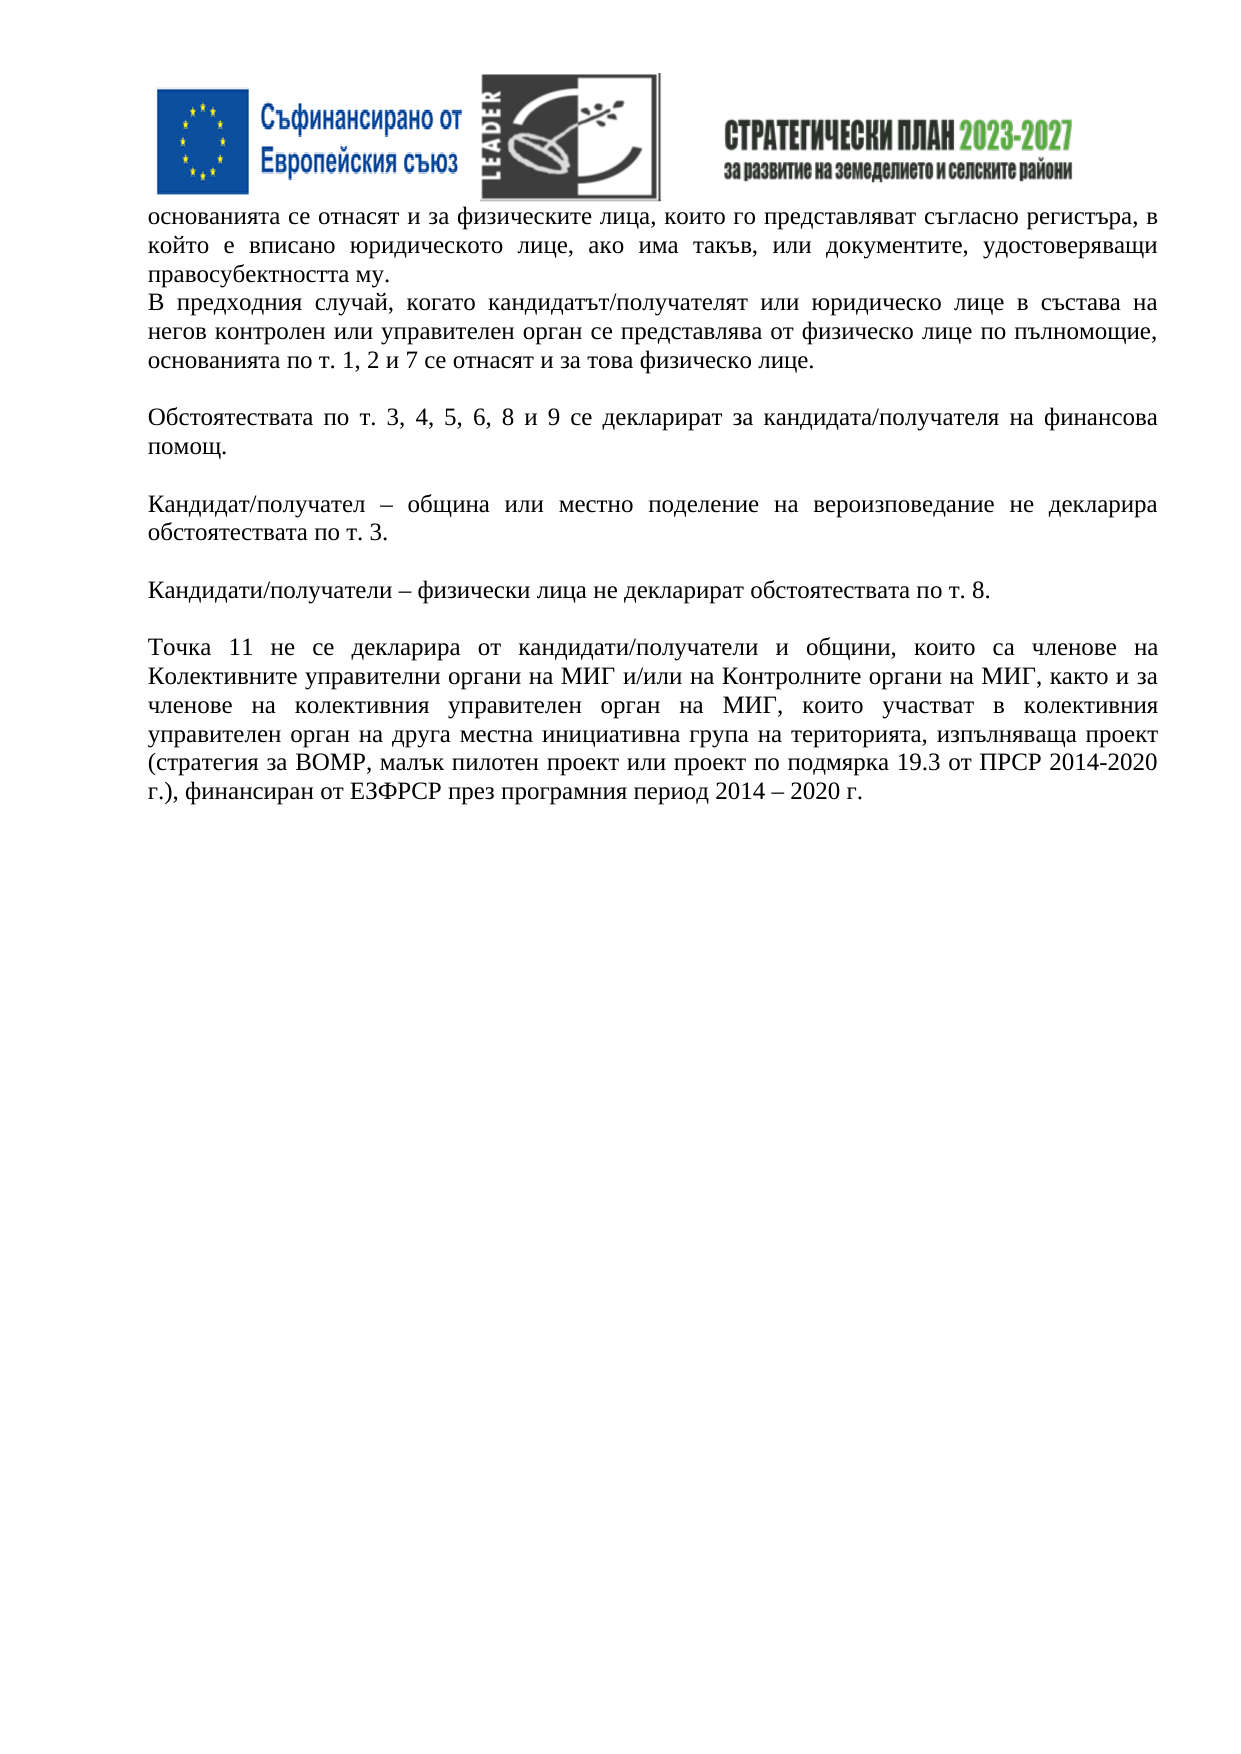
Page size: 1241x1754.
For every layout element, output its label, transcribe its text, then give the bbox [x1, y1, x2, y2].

text Точка 11 не се декларира от кандидати/получатели и общини, които са членове на Колективните управителни органи на МИГ и/или на Контролните органи на МИГ, както и за членове на колективния управителен орган на МИГ, които участват в колективния управителен орган на друга местна инициативна група на територията, изпълняваща проект (стратегия за ВОМР, малък пилотен проект или проект по подмярка 19.3 от ПРСР 2014-2020 г.), финансиран от ЕЗФРСР през програмния период 2014 – 2020 г. [148, 632, 1159, 805]
text Кандидати/получатели – физически лица не декларират обстоятествата по т. 8. [148, 575, 1159, 604]
picture [723, 98, 1073, 202]
picture [153, 73, 662, 202]
text Обстоятествата по т. 3, 4, 5, 6, 8 и 9 се декларират за кандидата/получателя на финансова помощ. [148, 402, 1159, 460]
text Кандидат/получател – община или местно поделение на вероизповедание не декларира обстоятествата по т. 3. [148, 489, 1159, 546]
text В предходния случай, когато кандидатът/получателят или юридическо лице в състава на негов контролен или управителен орган се представлява от физическо лице по пълномощие, основанията по т. 1, 2 и 7 се отнасят и за това физическо лице. [148, 287, 1159, 374]
